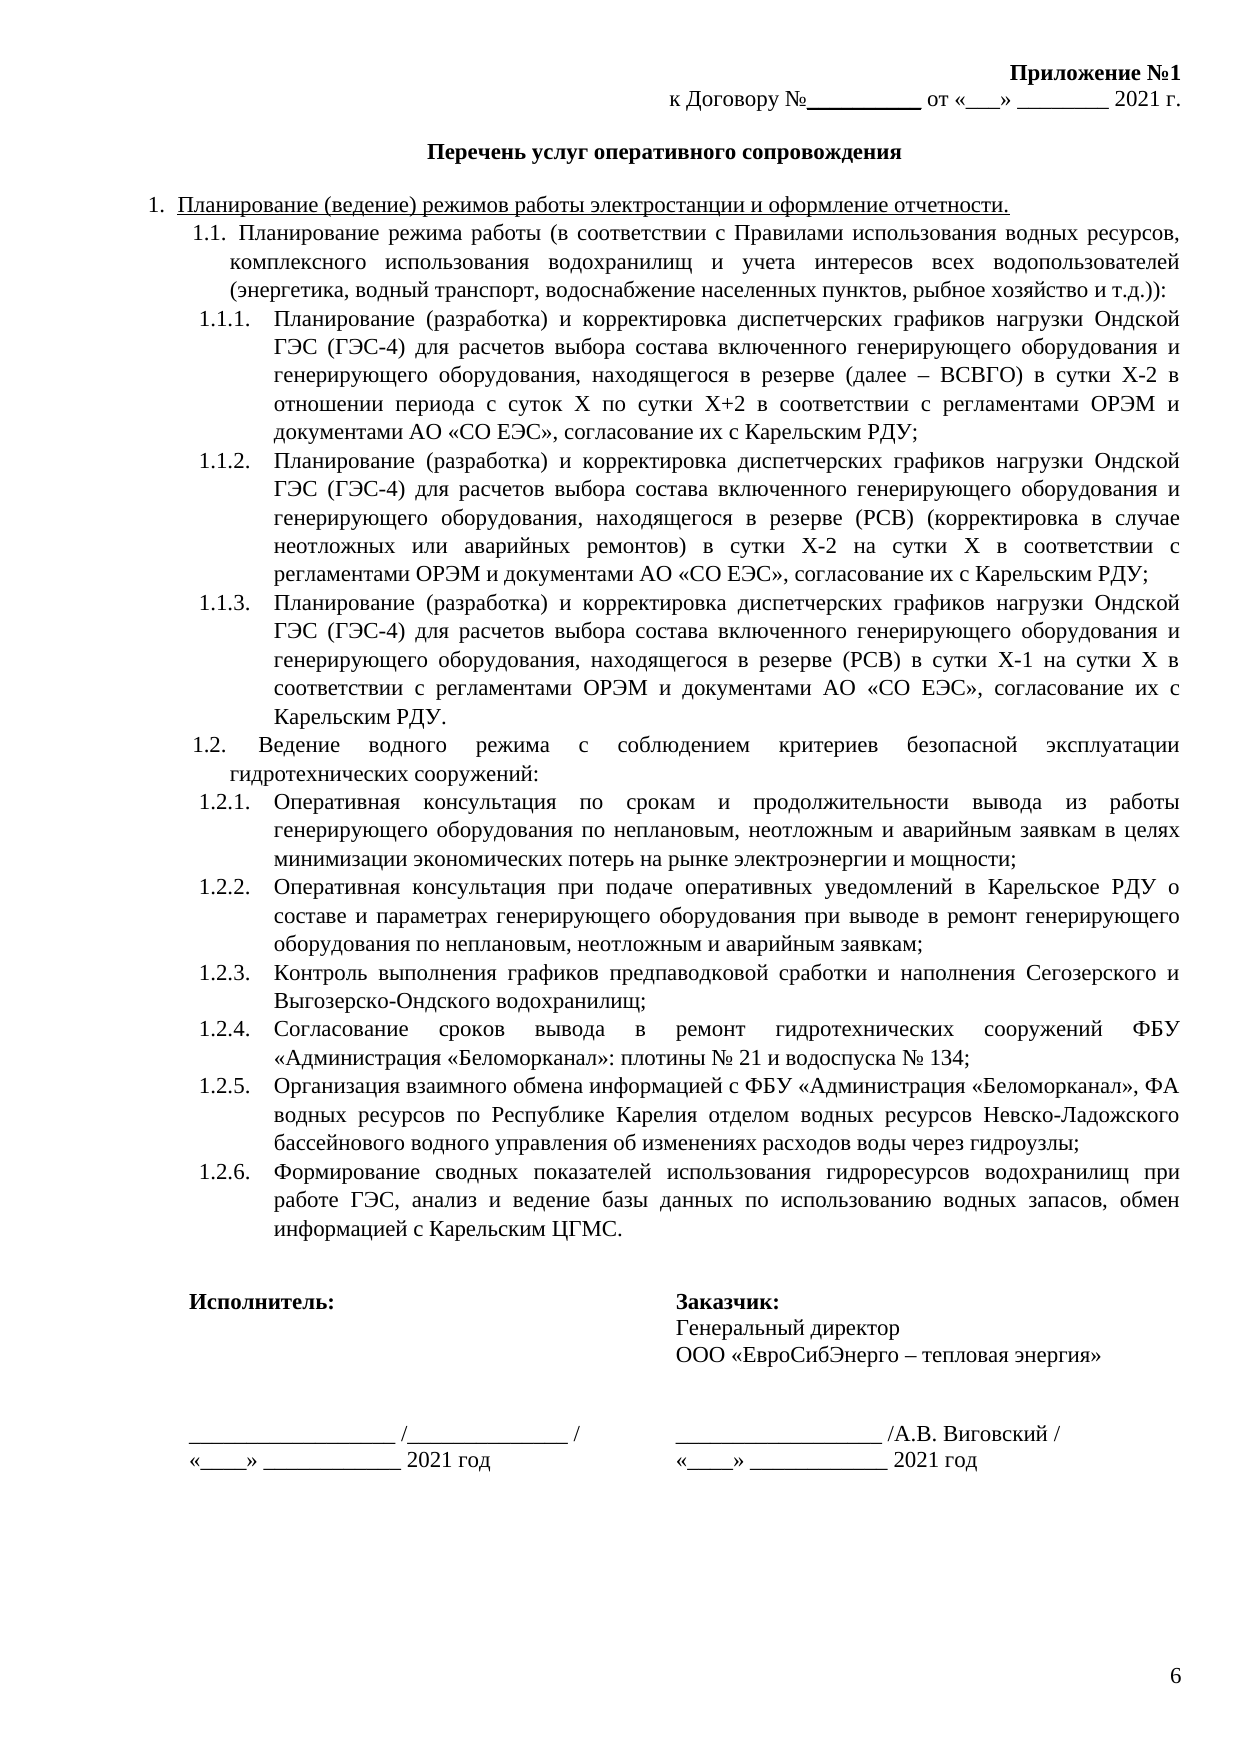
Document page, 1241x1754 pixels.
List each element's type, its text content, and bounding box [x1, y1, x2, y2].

table_header Исполнитель: __________________ /______________ / «____» ____________ 2021 год [178, 1288, 664, 1473]
list Ведение водного режима с соблюдением критериев безопасной эксплуатации гидротехнических сооружений: [192, 731, 1181, 786]
list Формирование сводных показателей использования гидроресурсов водохранилищ при работе ГЭС, анализ и ведение базы данных по использованию водных запасов, обмен информацией с Карельским ЦГМС. [199, 1158, 1181, 1241]
list Согласование сроков вывода в ремонт гидротехнических сооружений ФБУ «Администрация «Беломорканал»: плотины № 21 и водоспуска № 134; [199, 1016, 1181, 1070]
table_header Заказчик: Генеральный директор ООО «ЕвроСибЭнерго – тепловая энергия» __________________ /А.В. Виговский / «____» ____________ 2021 год [664, 1288, 1151, 1473]
text к Договору №__________ от «___» ________ 2021 г. [148, 85, 1181, 112]
list Планирование (разработка) и корректировка диспетчерских графиков нагрузки Ондской ГЭС (ГЭС-4) для расчетов выбора состава включенного генерирующего оборудования и генерирующего оборудования, находящегося в резерве (далее – ВСВГО) в сутки Х-2 в отношении периода с суток Х по сутки Х+2 в соответствии с регламентами ОРЭМ и документами АО «СО ЕЭС», согласование их с Карельским РДУ; [199, 304, 1181, 445]
list Контроль выполнения графиков предпаводковой сработки и наполнения Сегозерского и Выгозерско-Ондского водохранилищ; [199, 959, 1181, 1013]
list Планирование (разработка) и корректировка диспетчерских графиков нагрузки Ондской ГЭС (ГЭС-4) для расчетов выбора состава включенного генерирующего оборудования и генерирующего оборудования, находящегося в резерве (РСВ) (корректировка в случае неотложных или аварийных ремонтов) в сутки Х-2 на сутки Х в соответствии с регламентами ОРЭМ и документами АО «СО ЕЭС», согласование их с Карельским РДУ; [199, 447, 1181, 587]
list Планирование режима работы (в соответствии с Правилами использования водных ресурсов, комплексного использования водохранилищ и учета интересов всех водопользователей (энергетика, водный транспорт, водоснабжение населенных пунктов, рыбное хозяйство и т.д.)): [192, 219, 1181, 302]
list Планирование (разработка) и корректировка диспетчерских графиков нагрузки Ондской ГЭС (ГЭС-4) для расчетов выбора состава включенного генерирующего оборудования и генерирующего оборудования, находящегося в резерве (РСВ) в сутки Х-1 на сутки Х в соответствии с регламентами ОРЭМ и документами АО «СО ЕЭС», согласование их с Карельским РДУ. [199, 589, 1181, 729]
text Приложение №1 [148, 59, 1181, 85]
text Перечень услуг оперативного сопровождения [148, 138, 1181, 164]
list Планирование (ведение) режимов работы электростанции и оформление отчетности. [148, 191, 1181, 217]
list Оперативная консультация при подаче оперативных уведомлений в Карельское РДУ о составе и параметрах генерирующего оборудования при выводе в ремонт генерирующего оборудования по неплановым, неотложным и аварийным заявкам; [199, 873, 1181, 957]
list Организация взаимного обмена информацией с ФБУ «Администрация «Беломорканал», ФА водных ресурсов по Республике Карелия отделом водных ресурсов Невско-Ладожского бассейнового водного управления об изменениях расходов воды через гидроузлы; [199, 1072, 1181, 1156]
list Оперативная консультация по срокам и продолжительности вывода из работы генерирующего оборудования по неплановым, неотложным и аварийным заявкам в целях минимизации экономических потерь на рынке электроэнергии и мощности; [199, 788, 1181, 871]
